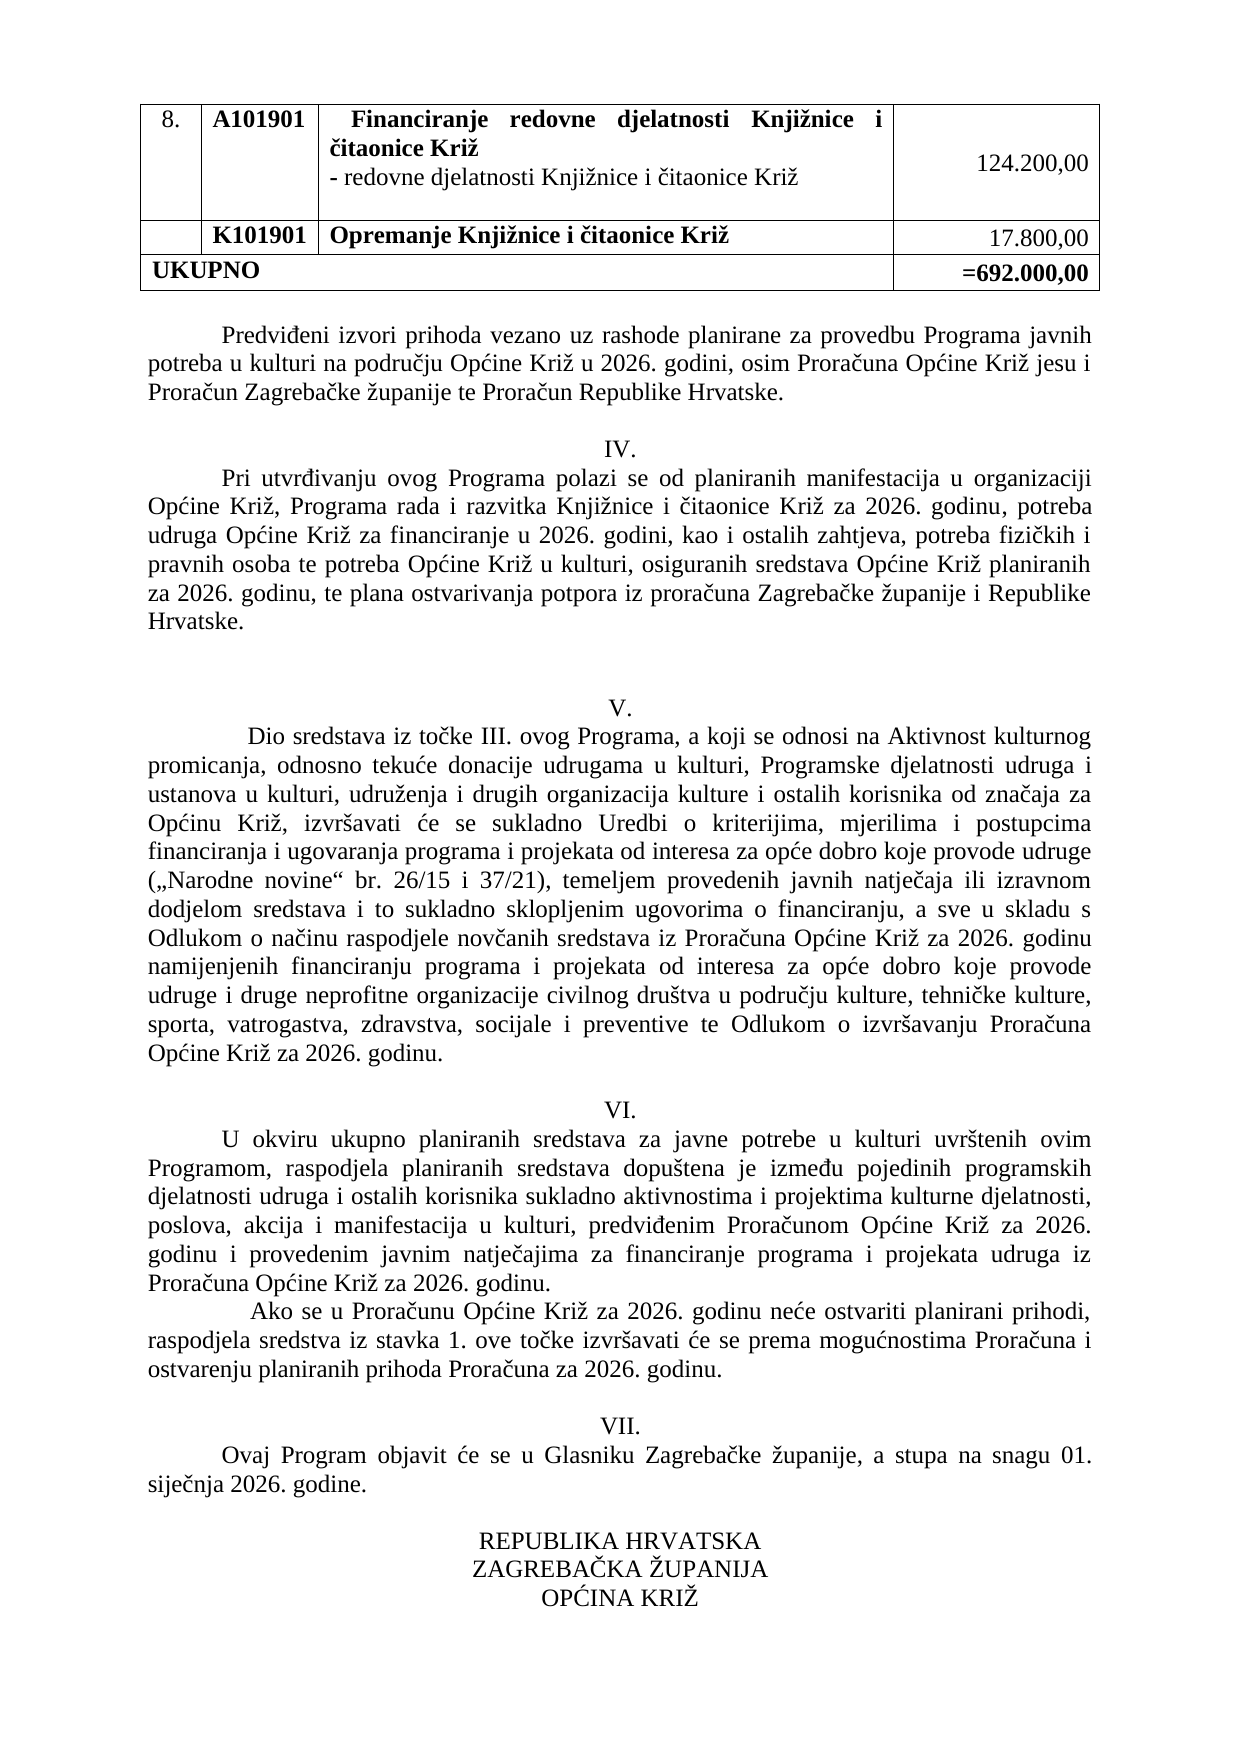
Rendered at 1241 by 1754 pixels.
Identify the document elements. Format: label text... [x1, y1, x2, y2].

table_cell Financiranje redovne djelatnosti Knjižnice i čitaonice Križ - redovne djelatnosti Knjižnice i čitaonice Križ [319, 105, 893, 219]
text V. [148, 693, 1092, 721]
table_cell UKUPNO [141, 255, 893, 290]
table_cell 8. [141, 105, 201, 219]
table_cell K101901 [202, 221, 318, 254]
text Dio sredstava iz točke III. ovog Programa, a koji se odnosi na Aktivnost kulturnog promicanja, odnosno tekuće donacije udrugama u kulturi, Programske djelatnosti udruga i ustanova u kulturi, udruženja i drugih organizacija kulture i ostalih korisnika od značaja za Općinu Križ, izvršavati će se sukladno Uredbi o kriterijima, mjerilima i postupcima financiranja i ugovaranja programa i projekata od interesa za opće dobro koje provode udruge („Narodne novine“ br. 26/15 i 37/21), temeljem provedenih javnih natječaja ili izravnom dodjelom sredstava i to sukladno sklopljenim ugovorima o financiranju, a sve u skladu s Odlukom o načinu raspodjele novčanih sredstava iz Proračuna Općine Križ za 2026. godinu namijenjenih financiranju programa i projekata od interesa za opće dobro koje provode udruge i druge neprofitne organizacije civilnog društva u području kulture, tehničke kulture, sporta, vatrogastva, zdravstva, socijale i preventive te Odlukom o izvršavanju Proračuna Općine Križ za 2026. godinu. [148, 721, 1092, 1066]
text Pri utvrđivanju ovog Programa polazi se od planiranih manifestacija u organizaciji Općine Križ, Programa rada i razvitka Knjižnice i čitaonice Križ za 2026. godinu, potreba udruga Općine Križ za financiranje u 2026. godini, kao i ostalih zahtjeva, potreba fizičkih i pravnih osoba te potreba Općine Križ u kulturi, osiguranih sredstava Općine Križ planiranih za 2026. godinu, te plana ostvarivanja potpora iz proračuna Zagrebačke županije i Republike Hrvatske. [148, 463, 1092, 635]
table_cell [141, 221, 201, 254]
text VI. [148, 1095, 1092, 1124]
text Ako se u Proračunu Općine Križ za 2026. godinu neće ostvariti planirani prihodi, raspodjela sredstva iz stavka 1. ove točke izvršavati će se prema mogućnostima Proračuna i ostvarenju planiranih prihoda Proračuna za 2026. godinu. [148, 1296, 1092, 1383]
text U okviru ukupno planiranih sredstava za javne potrebe u kulturi uvrštenih ovim Programom, raspodjela planiranih sredstava dopuštena je između pojedinih programskih djelatnosti udruga i ostalih korisnika sukladno aktivnostima i projektima kulturne djelatnosti, poslova, akcija i manifestacija u kulturi, predviđenim Proračunom Općine Križ za 2026. godinu i provedenim javnim natječajima za financiranje programa i projekata udruga iz Proračuna Općine Križ za 2026. godinu. [148, 1124, 1092, 1296]
text VII. [148, 1411, 1092, 1440]
table_cell Opremanje Knjižnice i čitaonice Križ [319, 221, 893, 254]
text ZAGREBAČKA ŽUPANIJA [148, 1554, 1092, 1583]
text IV. [148, 434, 1092, 463]
text REPUBLIKA HRVATSKA [148, 1526, 1092, 1554]
text Ovaj Program objavit će se u Glasniku Zagrebačke županije, a stupa na snagu 01. siječnja 2026. godine. [148, 1440, 1092, 1498]
text Predviđeni izvori prihoda vezano uz rashode planirane za provedbu Programa javnih potreba u kulturi na području Općine Križ u 2026. godini, osim Proračuna Općine Križ jesu i Proračun Zagrebačke županije te Proračun Republike Hrvatske. [148, 320, 1092, 406]
table_cell 124.200,00 [894, 105, 1099, 219]
table_cell 17.800,00 [894, 221, 1099, 254]
table_cell =692.000,00 [894, 255, 1099, 290]
table_cell A101901 [202, 105, 318, 219]
text OPĆINA KRIŽ [148, 1583, 1092, 1612]
